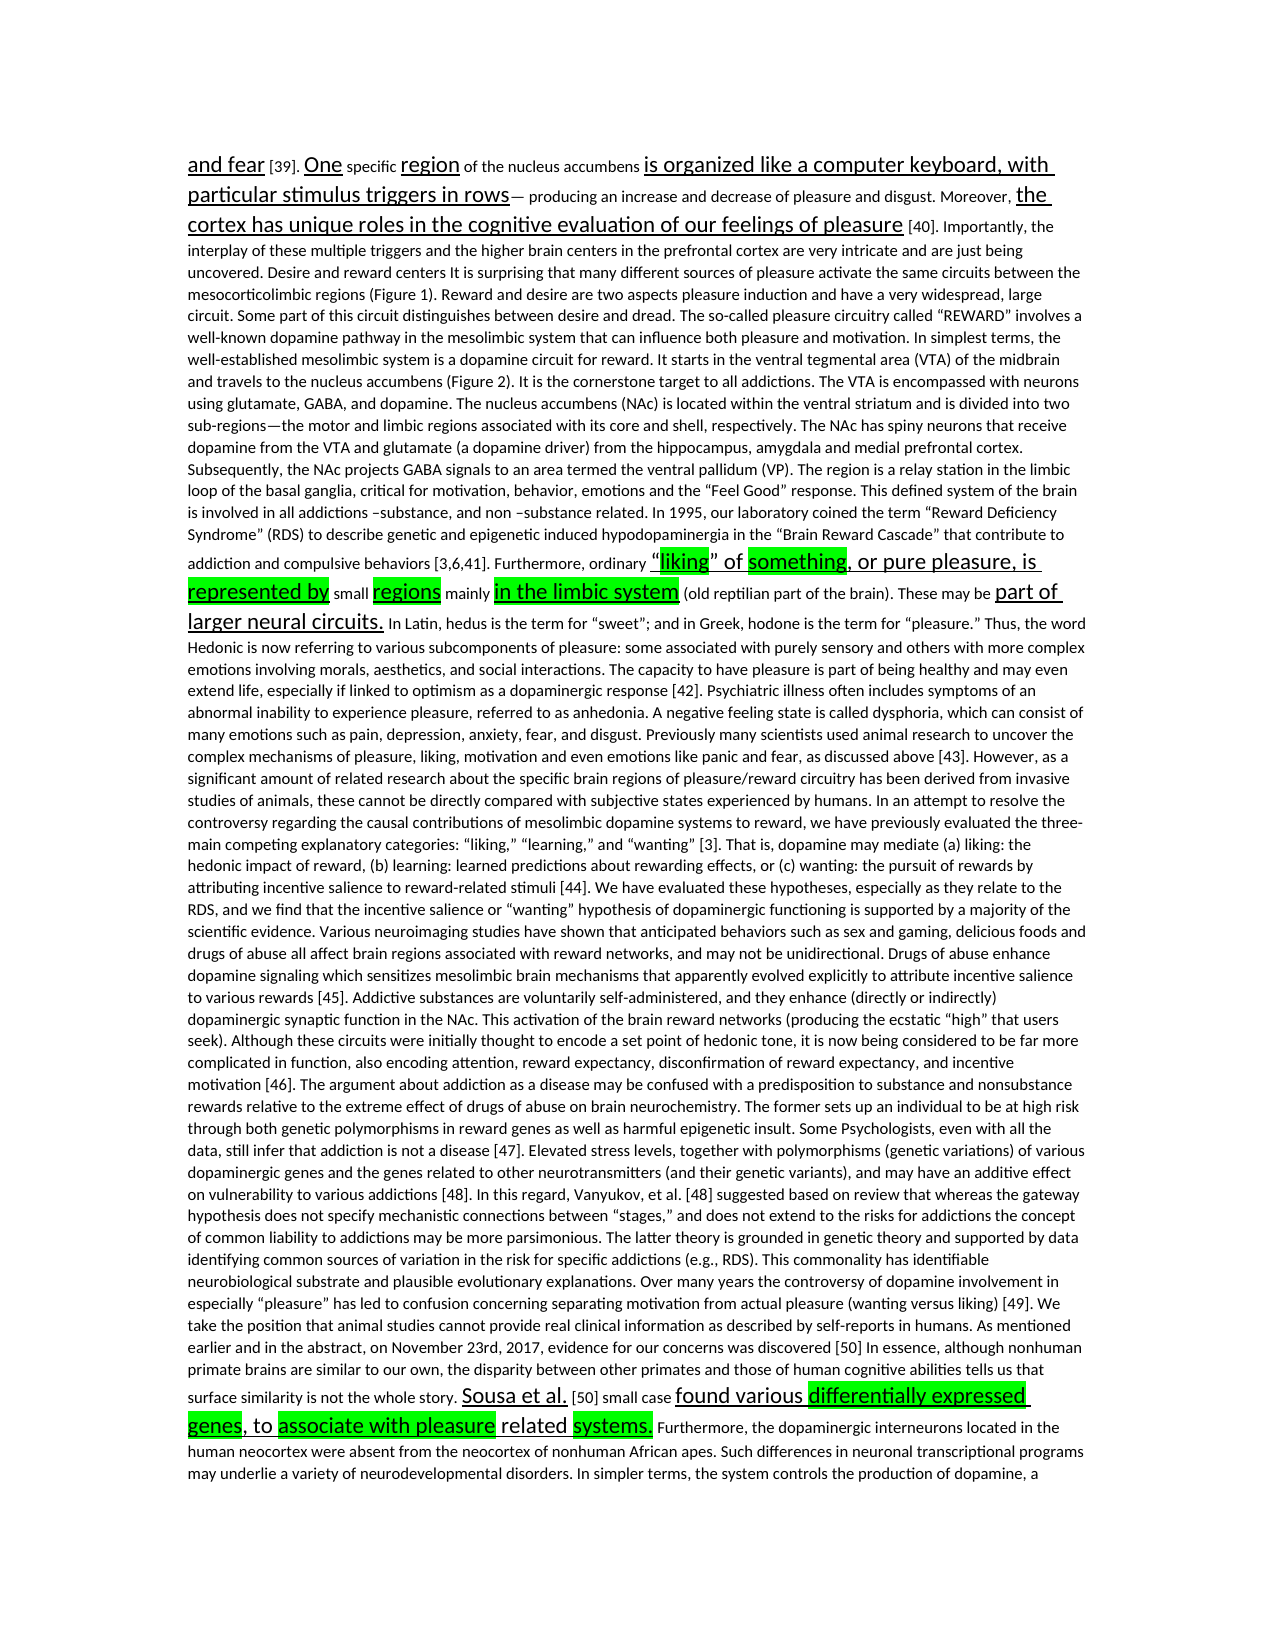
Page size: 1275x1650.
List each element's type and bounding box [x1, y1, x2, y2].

text [187, 150, 1087, 1483]
